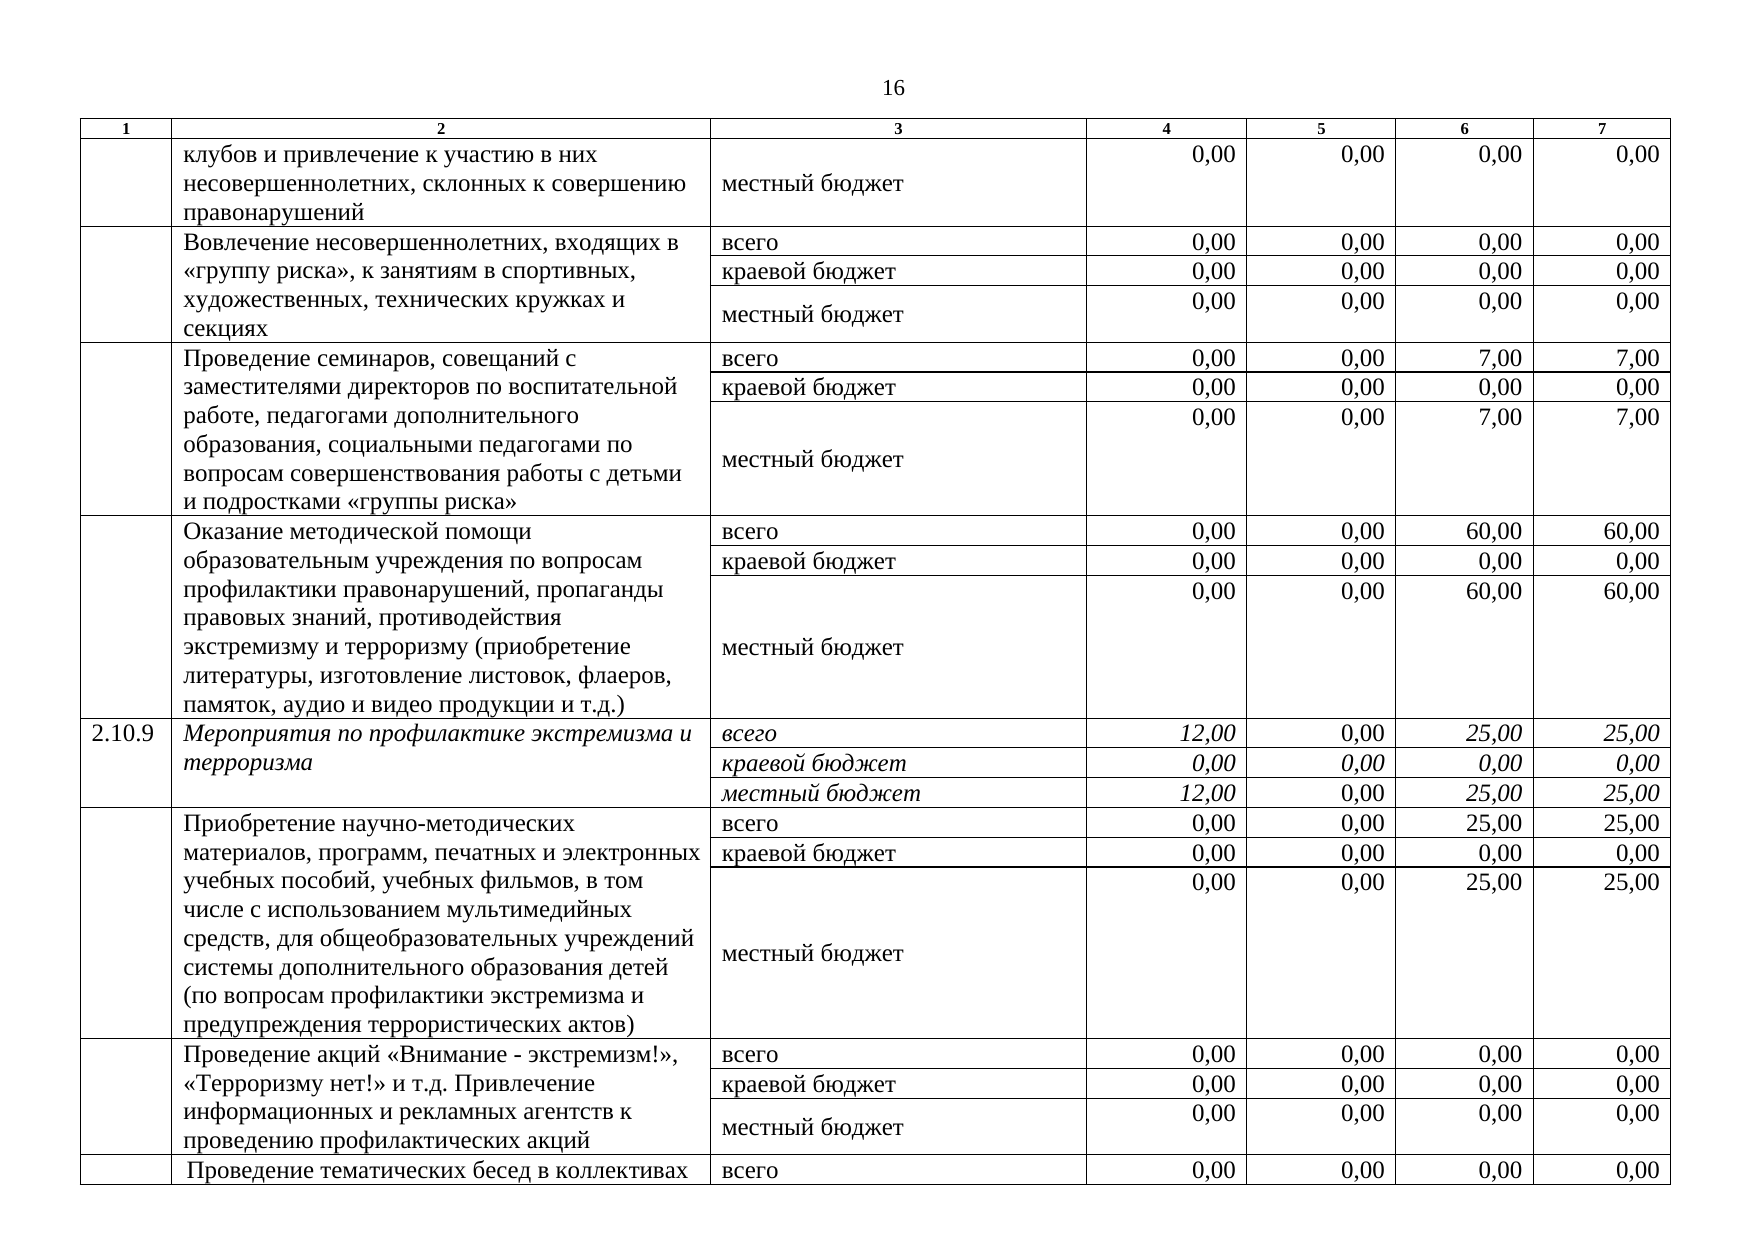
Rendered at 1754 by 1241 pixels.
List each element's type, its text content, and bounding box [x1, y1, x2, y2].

table_cell 0,00 [1087, 402, 1246, 515]
table_header 5 [1247, 119, 1395, 138]
table_cell всего [711, 516, 1086, 545]
table_cell 0,00 [1534, 1069, 1670, 1097]
table_cell [81, 1039, 171, 1154]
table_cell 0,00 [1396, 227, 1533, 255]
table_cell всего [711, 1155, 1086, 1184]
table_cell 7,00 [1534, 402, 1670, 515]
table_cell 0,00 [1396, 1069, 1533, 1097]
table_cell 0,00 [1534, 256, 1670, 285]
table_cell 7,00 [1396, 343, 1533, 371]
table_cell местный бюджет [711, 286, 1086, 342]
table_cell [81, 808, 171, 1038]
table_cell краевой бюджет [711, 1069, 1086, 1097]
table_cell краевой бюджет [711, 546, 1086, 575]
table_cell 25,00 [1396, 719, 1533, 747]
table_cell 0,00 [1087, 838, 1246, 866]
table_cell 0,00 [1087, 1099, 1246, 1154]
table_cell 0,00 [1534, 373, 1670, 401]
table_cell 60,00 [1534, 516, 1670, 545]
table_header 3 [711, 119, 1086, 138]
table_header 6 [1396, 119, 1533, 138]
table_cell 0,00 [1087, 1039, 1246, 1068]
table_cell 0,00 [1247, 516, 1395, 545]
table_cell Мероприятия по профилактике экстремизма и терроризма [172, 719, 710, 807]
table_cell 0,00 [1247, 868, 1395, 1038]
table_cell 0,00 [1534, 546, 1670, 575]
table_cell 0,00 [1247, 719, 1395, 747]
table_cell 25,00 [1396, 808, 1533, 837]
table_cell 7,00 [1534, 343, 1670, 371]
table_cell 0,00 [1247, 546, 1395, 575]
table_cell 0,00 [1247, 227, 1395, 255]
table_cell 0,00 [1087, 868, 1246, 1038]
table_cell 0,00 [1247, 256, 1395, 285]
table_cell 0,00 [1087, 139, 1246, 226]
table_cell 0,00 [1087, 748, 1246, 777]
table_cell 0,00 [1534, 1039, 1670, 1068]
table_cell 0,00 [1534, 286, 1670, 342]
table_cell всего [711, 808, 1086, 837]
table_cell 0,00 [1247, 343, 1395, 371]
table_cell 25,00 [1396, 868, 1533, 1038]
table_cell местный бюджет [711, 1099, 1086, 1154]
table_cell 25,00 [1534, 719, 1670, 747]
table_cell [172, 1155, 710, 1184]
table_cell 0,00 [1396, 1155, 1533, 1184]
table_header 4 [1087, 119, 1246, 138]
table_cell краевой бюджет [711, 748, 1086, 777]
table_cell [81, 516, 171, 717]
table_cell 0,00 [1087, 516, 1246, 545]
table_cell местный бюджет [711, 868, 1086, 1038]
table_cell 0,00 [1534, 748, 1670, 777]
table_cell 0,00 [1247, 778, 1395, 807]
table_cell 0,00 [1534, 227, 1670, 255]
table_cell 0,00 [1396, 748, 1533, 777]
table_cell 0,00 [1247, 402, 1395, 515]
table_header 7 [1534, 119, 1670, 138]
table_cell 0,00 [1247, 1039, 1395, 1068]
table_cell 0,00 [1534, 1155, 1670, 1184]
table_cell краевой бюджет [711, 256, 1086, 285]
table_cell 25,00 [1396, 778, 1533, 807]
table_cell местный бюджет [711, 139, 1086, 226]
table_cell 12,00 [1087, 778, 1246, 807]
table_cell Проведение акций «Внимание - экстремизм!», «Терроризму нет!» и т.д. Привлечение информационных и рекламных агентств к проведению профилактических акций [172, 1039, 710, 1154]
table_cell 0,00 [1396, 373, 1533, 401]
table_cell 0,00 [1396, 1099, 1533, 1154]
table_cell 0,00 [1247, 1155, 1395, 1184]
table_cell 25,00 [1534, 778, 1670, 807]
table_cell 0,00 [1534, 838, 1670, 866]
table_cell Приобретение научно-методических материалов, программ, печатных и электронных учебных пособий, учебных фильмов, в том числе с использованием мультимедийных средств, для общеобразовательных учреждений системы дополнительного образования детей (по вопросам профилактики экстремизма и предупреждения террористических актов) [172, 808, 710, 1038]
table_cell 25,00 [1534, 808, 1670, 837]
table_cell Оказание методической помощи образовательным учреждения по вопросам профилактики правонарушений, пропаганды правовых знаний, противодействия экстремизму и терроризму (приобретение литературы, изготовление листовок, флаеров, памяток, аудио и видео продукции и т.д.) [172, 516, 710, 717]
table_cell Проведение семинаров, совещаний с заместителями директоров по воспитательной работе, педагогами дополнительного образования, социальными педагогами по вопросам совершенствования работы с детьми и подростками «группы риска» [172, 343, 710, 515]
table_cell 0,00 [1247, 1099, 1395, 1154]
table_cell 60,00 [1396, 576, 1533, 717]
table_cell 0,00 [1247, 286, 1395, 342]
table_cell всего [711, 719, 1086, 747]
table_cell 0,00 [1087, 256, 1246, 285]
table_cell 0,00 [1087, 373, 1246, 401]
table_cell 2.10.9 [81, 719, 171, 807]
table_cell 0,00 [1396, 1039, 1533, 1068]
table_cell 7,00 [1396, 402, 1533, 515]
table_cell местный бюджет [711, 402, 1086, 515]
table_cell 0,00 [1534, 1099, 1670, 1154]
table_cell 0,00 [1247, 576, 1395, 717]
table_cell 0,00 [1247, 1069, 1395, 1097]
table_cell 0,00 [1087, 343, 1246, 371]
table_cell 0,00 [1247, 139, 1395, 226]
table_cell местный бюджет [711, 576, 1086, 717]
table_cell 60,00 [1534, 576, 1670, 717]
table_cell 0,00 [1247, 838, 1395, 866]
table_cell 0,00 [1396, 286, 1533, 342]
table_cell 0,00 [1087, 546, 1246, 575]
table_cell 0,00 [1247, 748, 1395, 777]
table_cell 0,00 [1396, 139, 1533, 226]
table_cell [81, 1155, 171, 1184]
table_header 2 [172, 119, 710, 138]
table_cell 25,00 [1534, 868, 1670, 1038]
table_cell всего [711, 343, 1086, 371]
table_cell всего [711, 1039, 1086, 1068]
table_cell 0,00 [1087, 227, 1246, 255]
table_cell Вовлечение несовершеннолетних, входящих в «группу риска», к занятиям в спортивных, художественных, технических кружках и секциях [172, 227, 710, 342]
table_cell 0,00 [1087, 576, 1246, 717]
table_cell всего [711, 227, 1086, 255]
table_cell 0,00 [1396, 546, 1533, 575]
table_cell 12,00 [1087, 719, 1246, 747]
table_cell 0,00 [1087, 1069, 1246, 1097]
table_cell 0,00 [1396, 256, 1533, 285]
table_cell краевой бюджет [711, 838, 1086, 866]
table_header 1 [81, 119, 171, 138]
table_cell 0,00 [1087, 286, 1246, 342]
table_cell 0,00 [1087, 808, 1246, 837]
table_cell [81, 227, 171, 342]
table_cell местный бюджет [711, 778, 1086, 807]
table_cell 0,00 [1396, 838, 1533, 866]
table_cell краевой бюджет [711, 373, 1086, 401]
table_cell 0,00 [1534, 139, 1670, 226]
table_cell 0,00 [1247, 808, 1395, 837]
table_cell 0,00 [1247, 373, 1395, 401]
table_cell [81, 343, 171, 515]
table_cell 60,00 [1396, 516, 1533, 545]
table_cell 0,00 [1087, 1155, 1246, 1184]
